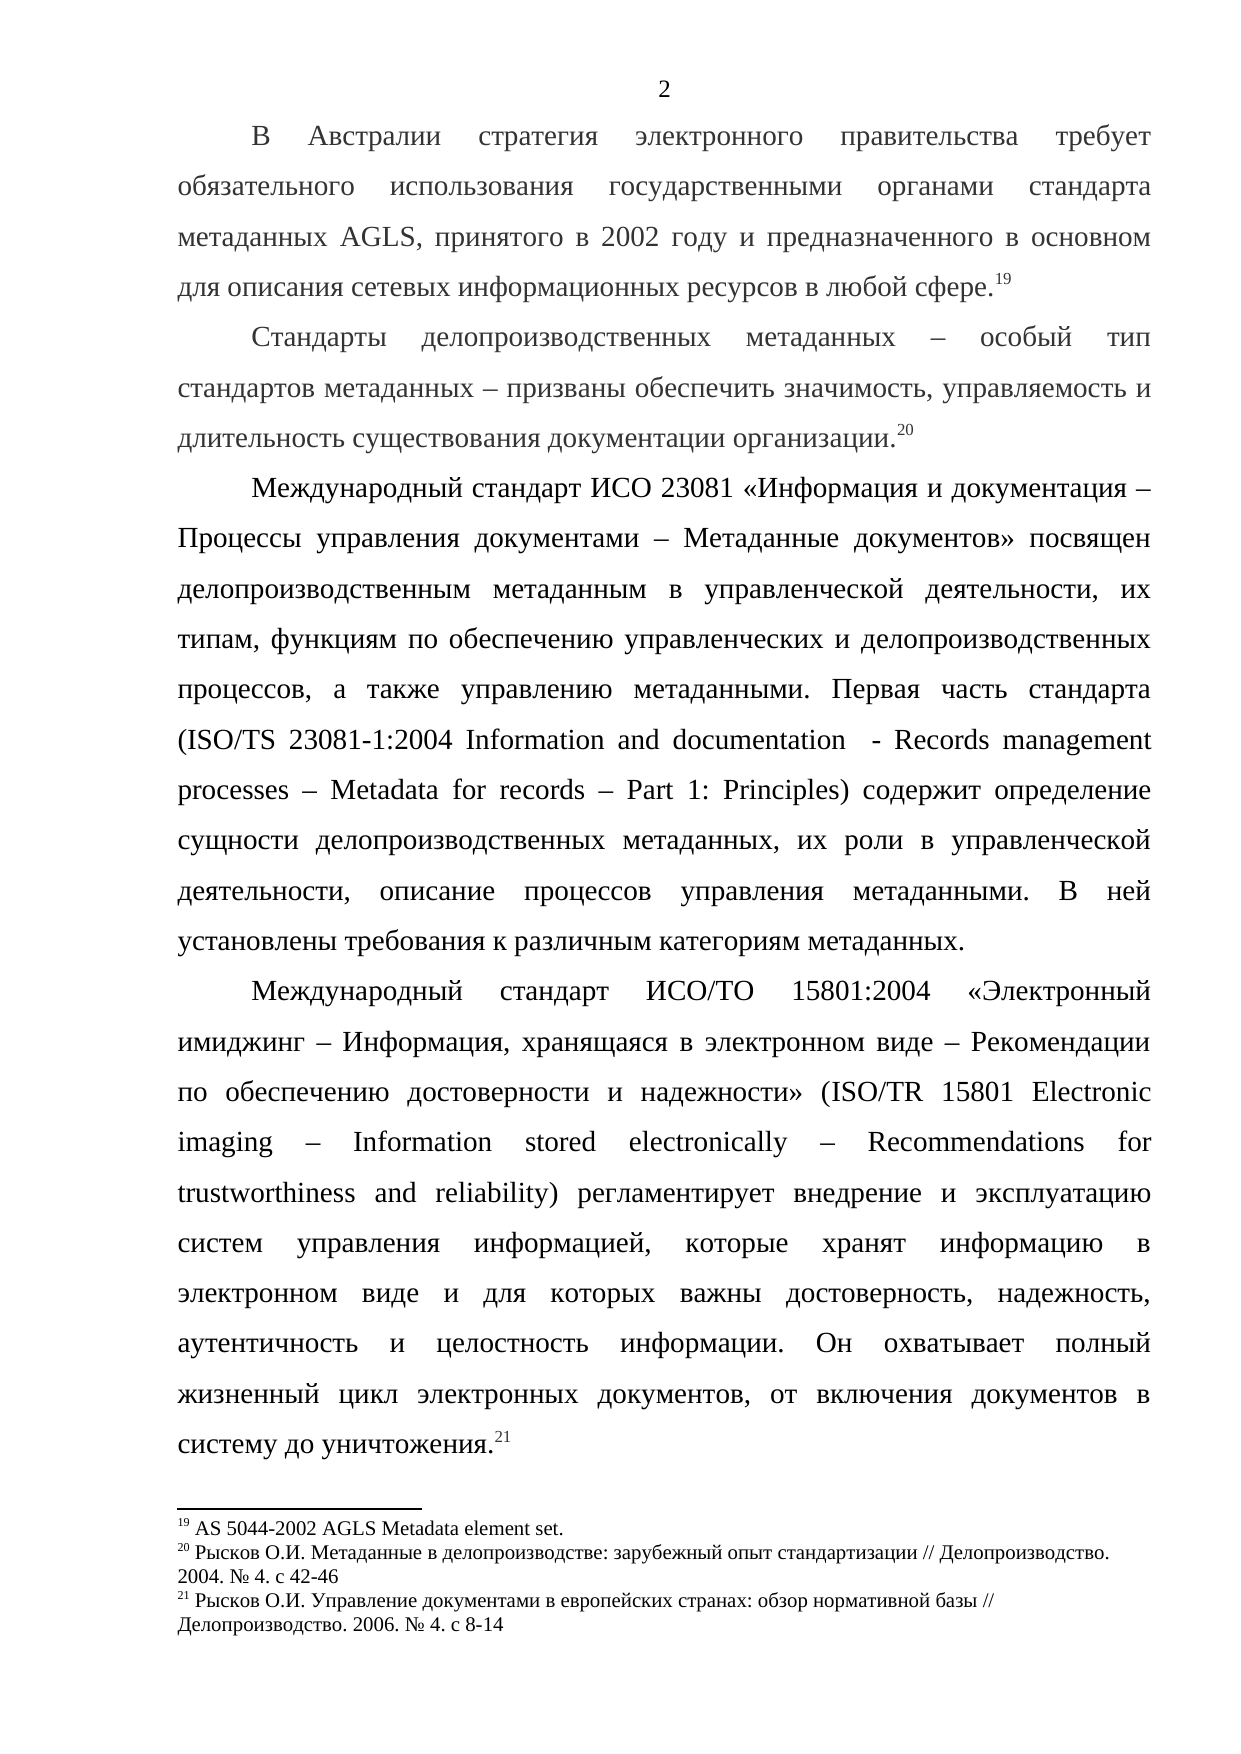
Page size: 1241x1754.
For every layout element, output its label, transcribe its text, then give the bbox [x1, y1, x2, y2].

text В Австралии стратегия электронного правительства требует обязательного использования государственными органами стандарта метаданных AGLS, принятого в 2002 году и предназначенного в основном для описания сетевых информационных ресурсов в любой сфере. [177, 118, 1152, 303]
text Cтандарты делопроизводственных метаданных – особый тип стандартов метаданных – призваны обеспечить значимость, управляемость и длительность существования документации организации. [177, 319, 1152, 453]
text Международный стандарт ИСО 23081 «Информация и документация – Процессы управления документами – Метаданные документов» посвящен делопроизводственным метаданным в управленческой деятельности, их типам, функциям по обеспечению управленческих и делопроизводственных процессов, а также управлению метаданными. Первая часть стандарта (ISO/TS 23081-1:2004 Information and documentation - Records management processes – Metadata for records – Part 1: Principles) содержит определение сущности делопроизводственных метаданных, их роли в управленческой деятельности, описание процессов управления метаданными. В ней установлены требования к различным категориям метаданных. [177, 470, 1152, 957]
text Международный стандарт ИСО/ТО 15801:2004 «Электронный имиджинг – Информация, хранящаяся в электронном виде – Рекомендации по обеспечению достоверности и надежности» (ISO/TR 15801 Electronic imaging – Information stored electronically – Recommendations for trustworthiness and reliability) регламентирует внедрение и эксплуатацию систем управления информацией, которые хранят информацию в электронном виде и для которых важны достоверность, надежность, аутентичность и целостность информации. Он охватывает полный жизненный цикл электронных документов, от включения документов в систему до уничтожения. [177, 973, 1152, 1460]
